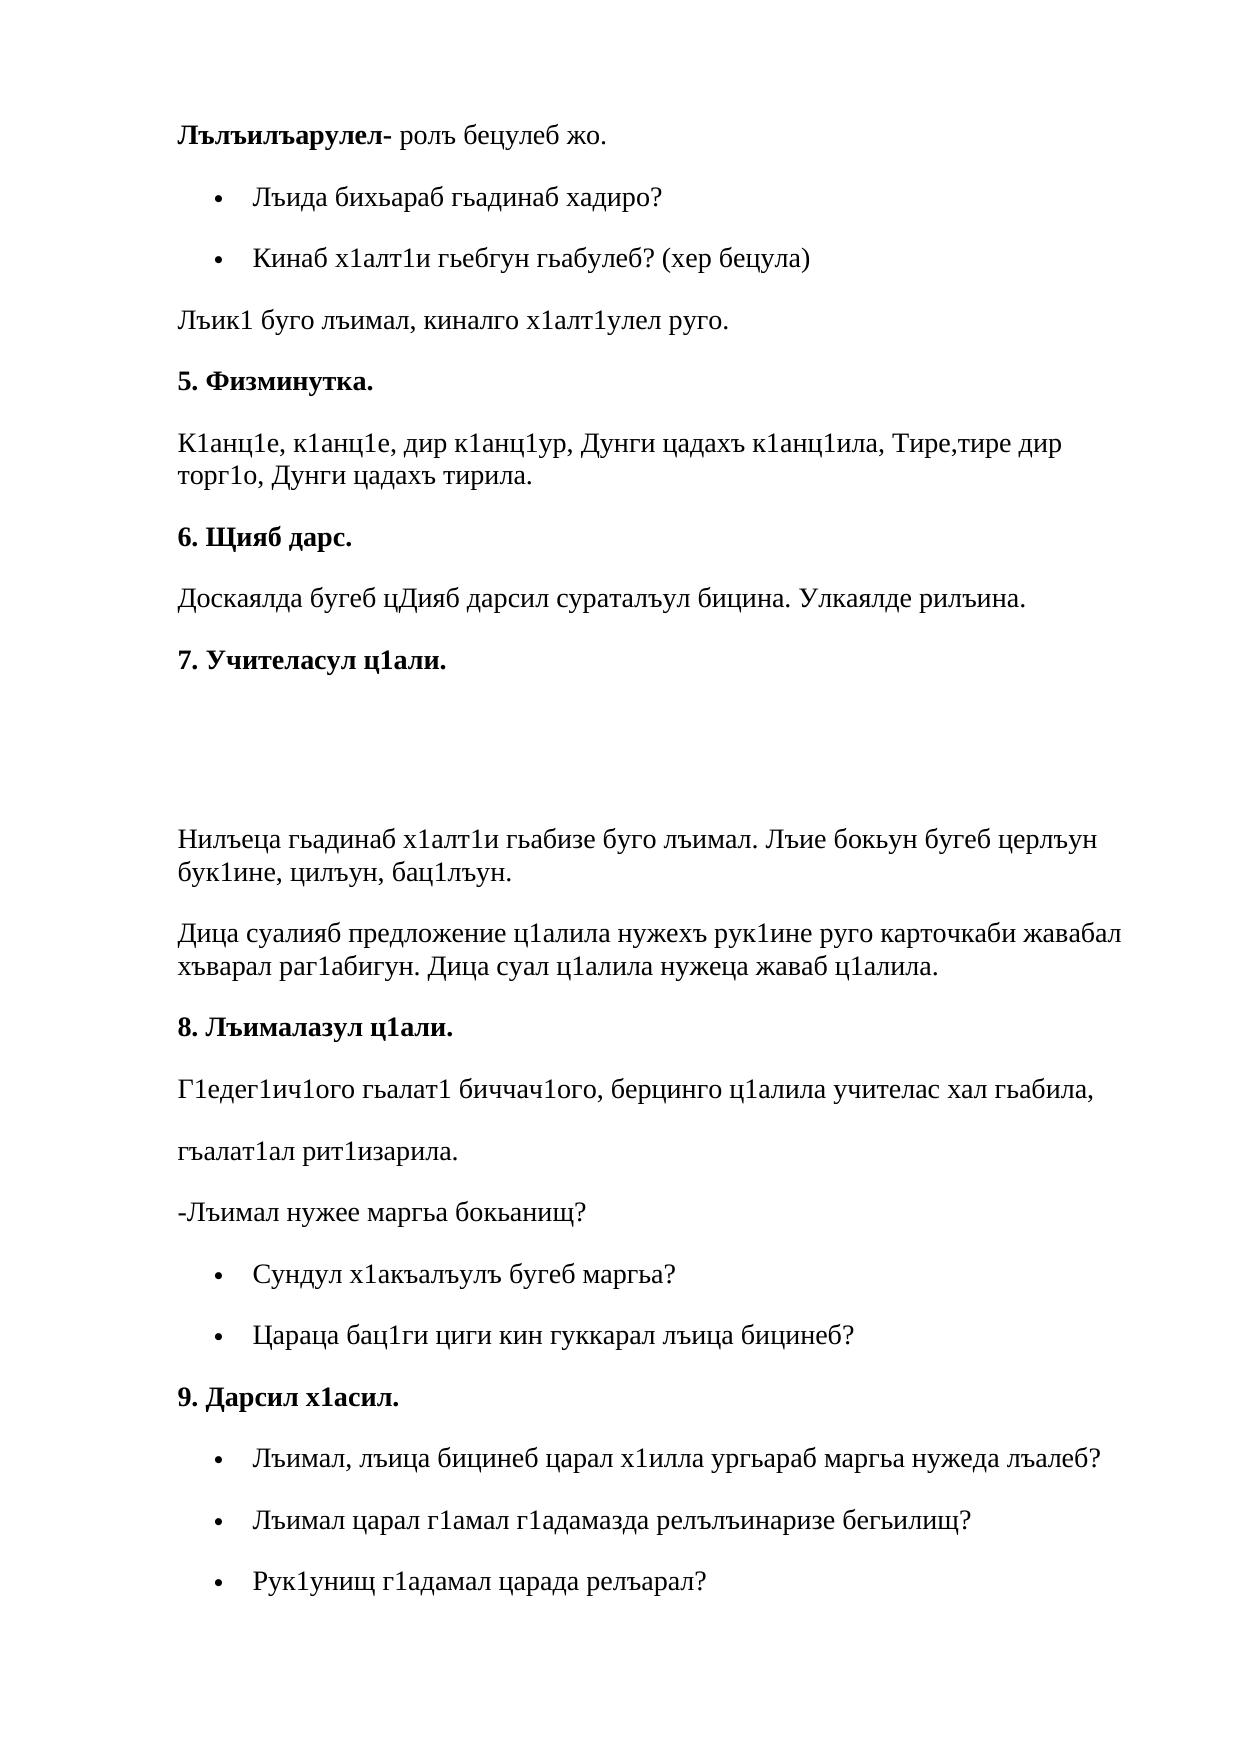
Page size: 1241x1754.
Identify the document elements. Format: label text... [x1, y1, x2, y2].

text 8. Лъималазул ц1али. [177, 1010, 1152, 1043]
list Кинаб х1алт1и гьебгун гьабулеб? (хер бецула) [215, 241, 1152, 274]
list Сундул х1акъалъулъ бугеб маргьа? [215, 1257, 1152, 1289]
list Лъида бихьараб гьадинаб хадиро? [215, 180, 1152, 212]
text 9. Дарсил х1асил. [177, 1380, 1152, 1412]
text Дица суалияб предложение ц1алила нужехъ рук1ине руго карточкаби жавабал хъварал раг1абигун. Дица суал ц1алила нужеца жаваб ц1алила. [177, 916, 1152, 981]
text Нилъеца гьадинаб х1алт1и гьабизе буго лъимал. Лъие бокьун бугеб церлъун бук1ине, цилъун, бац1лъун. [177, 822, 1152, 887]
text Г1едег1ич1ого гьалат1 биччач1ого, берцинго ц1алила учителас хал гьабила, [177, 1072, 1152, 1104]
text К1анц1е, к1анц1е, дир к1анц1ур, Дунги цадахъ к1анц1ила, Тире,тире дир торг1о, Дунги цадахъ тирила. [177, 426, 1152, 491]
text Лъик1 буго лъимал, киналго х1алт1улел руго. [177, 303, 1152, 335]
text 6. Щияб дарс. [177, 520, 1152, 552]
text Доскаялда бугеб цДияб дарсил сураталъул бицина. Улкаялде рилъина. [177, 581, 1152, 614]
text Лълъилъарулел- ролъ бецулеб жо. [177, 118, 1152, 151]
text -Лъимал нужее маргьа бокьанищ? [177, 1195, 1152, 1227]
list Цараца бац1ги циги кин гуккарал лъица бицинеб? [215, 1318, 1152, 1351]
text гъалат1ал рит1изарила. [177, 1133, 1152, 1166]
list Лъимал царал г1амал г1адамазда релълъинаризе бегьилищ? [215, 1503, 1152, 1535]
text 7. Учителасул ц1али. [177, 643, 1152, 675]
list Рук1унищ г1адамал царада релъарал? [215, 1564, 1152, 1597]
list Лъимал, лъица бицинеб царал х1илла ургьараб маргьа нужеда лъалеб? [215, 1441, 1152, 1474]
text 5. Физминутка. [177, 364, 1152, 397]
